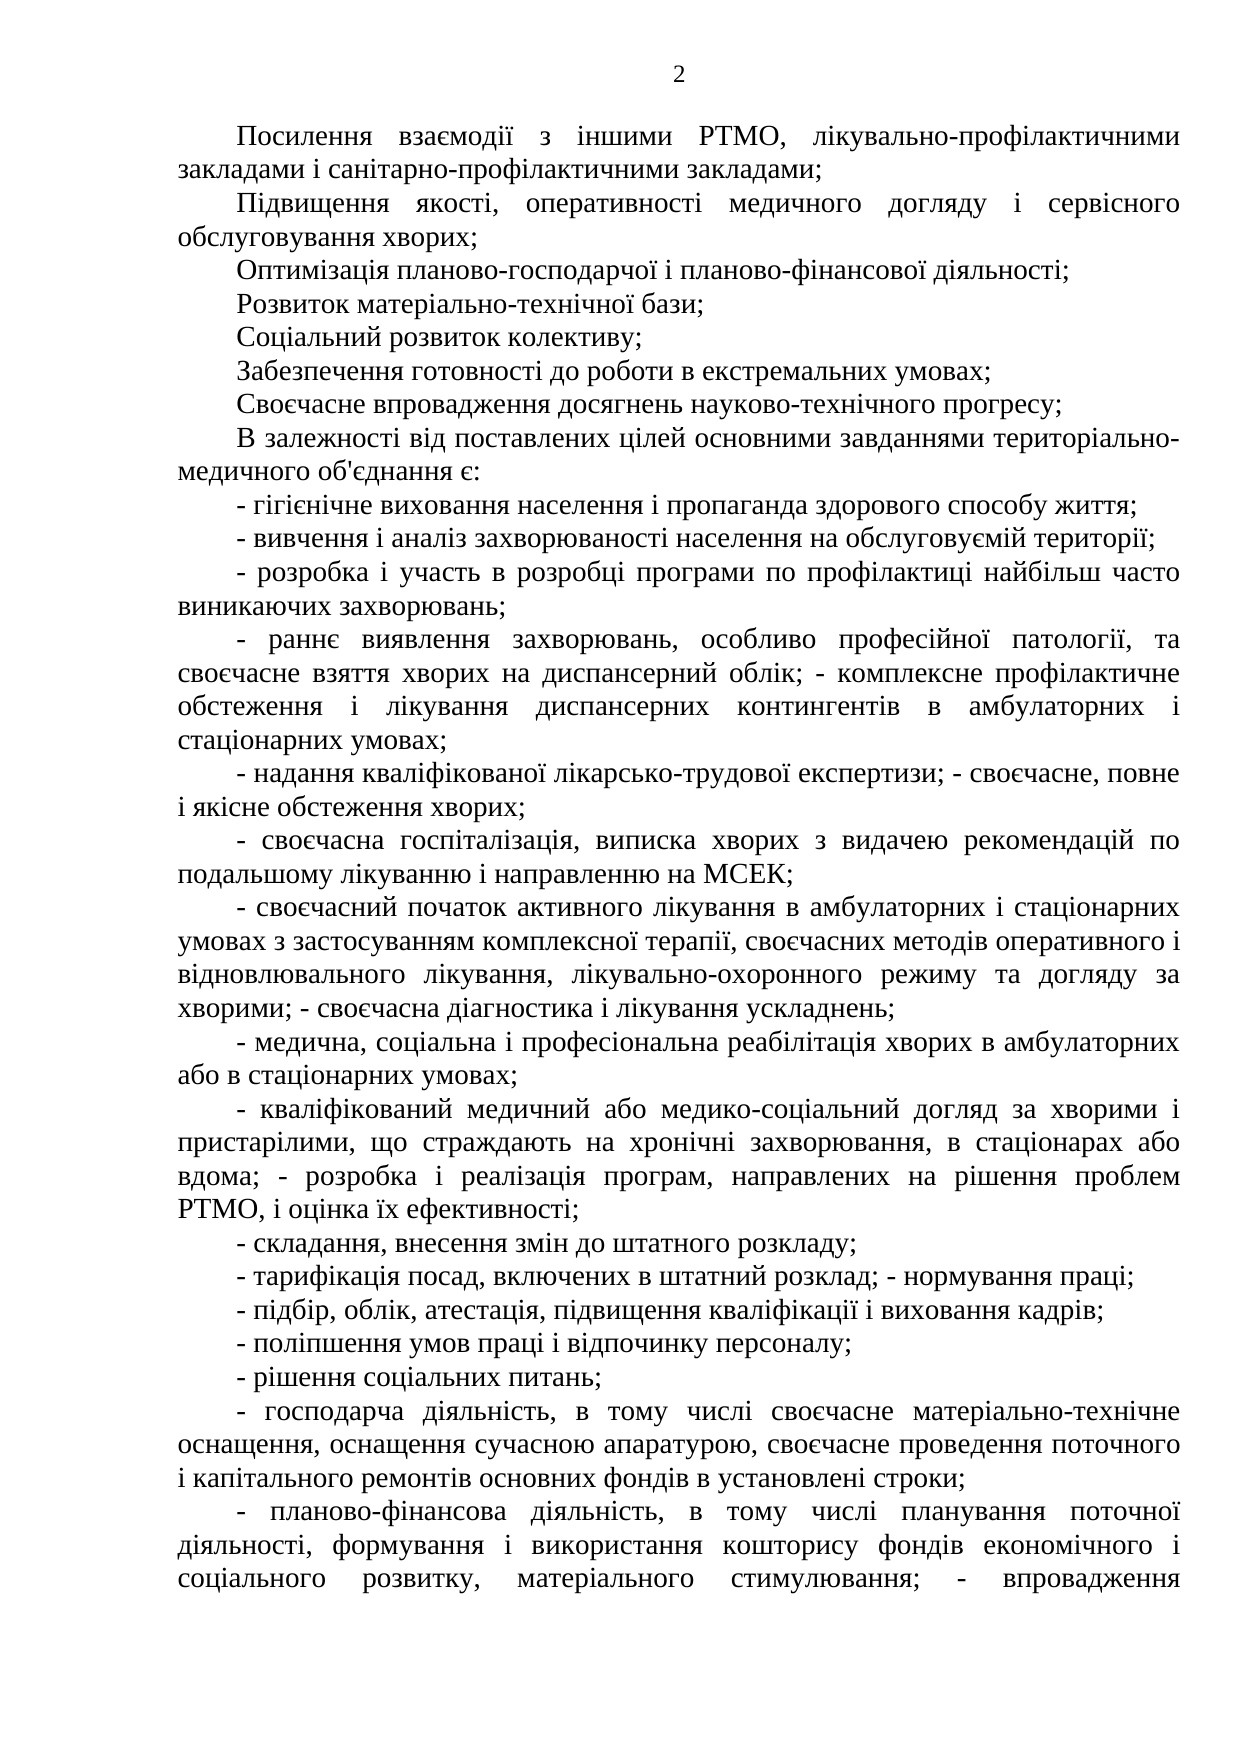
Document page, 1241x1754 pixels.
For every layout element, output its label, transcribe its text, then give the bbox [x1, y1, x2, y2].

text - господарча діяльність, в тому числі своєчасне матеріально-технічне оснащення, оснащення сучасною апаратурою, своєчасне проведення поточного і капітального ремонтів основних фондів в установлені строки; [177, 1393, 1181, 1493]
text Підвищення якості, оперативності медичного догляду і сервісного обслуговування хворих; [177, 185, 1181, 252]
text - вивчення і аналіз захворюваності населення на обслуговуємій території; [177, 521, 1181, 554]
text - складання, внесення змін до штатного розкладу; [177, 1225, 1181, 1258]
text Розвиток матеріально-технічної бази; [177, 286, 1181, 319]
text Своєчасне впровадження досягнень науково-технічного прогресу; [177, 386, 1181, 420]
text - раннє виявлення захворювань, особливо професійної патології, та своєчасне взяття хворих на диспансерний облік; - комплексне профілактичне обстеження і лікування диспансерних контингентів в амбулаторних і стаціонарних умовах; [177, 621, 1181, 755]
text - тарифікація посад, включених в штатний розклад; - нормування праці; [177, 1258, 1181, 1292]
text Посилення взаємодії з іншими РТМО, лікувально-профілактичними закладами і санітарно-профілактичними закладами; [177, 118, 1181, 185]
text - рішення соціальних питань; [177, 1359, 1181, 1393]
text - підбір, облік, атестація, підвищення кваліфікації і виховання кадрів; [177, 1292, 1181, 1326]
text - розробка і участь в розробці програми по профілактиці найбільш часто виникаючих захворювань; [177, 554, 1181, 621]
text - своєчасний початок активного лікування в амбулаторних і стаціонарних умовах з застосуванням комплексної терапії, своєчасних методів оперативного і відновлювального лікування, лікувально-охоронного режиму та догляду за хворими; - своєчасна діагностика і лікування ускладнень; [177, 889, 1181, 1024]
text Оптимізація планово-господарчої і планово-фінансової діяльності; [177, 252, 1181, 286]
text - гігієнічне виховання населення і пропаганда здорового способу життя; [177, 487, 1181, 521]
text - медична, соціальна і професіональна реабілітація хворих в амбулаторних або в стаціонарних умовах; [177, 1024, 1181, 1091]
text Забезпечення готовності до роботи в екстремальних умовах; [177, 353, 1181, 386]
text - своєчасна госпіталізація, виписка хворих з видачею рекомендацій по подальшому лікуванню і направленню на МСЕК; [177, 822, 1181, 889]
text - кваліфікований медичний або медико-соціальний догляд за хворими і пристарілими, що страждають на хронічні захворювання, в стаціонарах або вдома; - розробка і реалізація програм, направлених на рішення проблем РТМО, і оцінка їх ефективності; [177, 1091, 1181, 1225]
text - поліпшення умов праці і відпочинку персоналу; [177, 1326, 1181, 1359]
text - надання кваліфікованої лікарсько-трудової експертизи; - своєчасне, повне і якісне обстеження хворих; [177, 755, 1181, 822]
text Соціальний розвиток колективу; [177, 319, 1181, 353]
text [177, 1493, 1181, 1594]
text В залежності від поставлених цілей основними завданнями територіально-медичного об'єднання є: [177, 420, 1181, 487]
